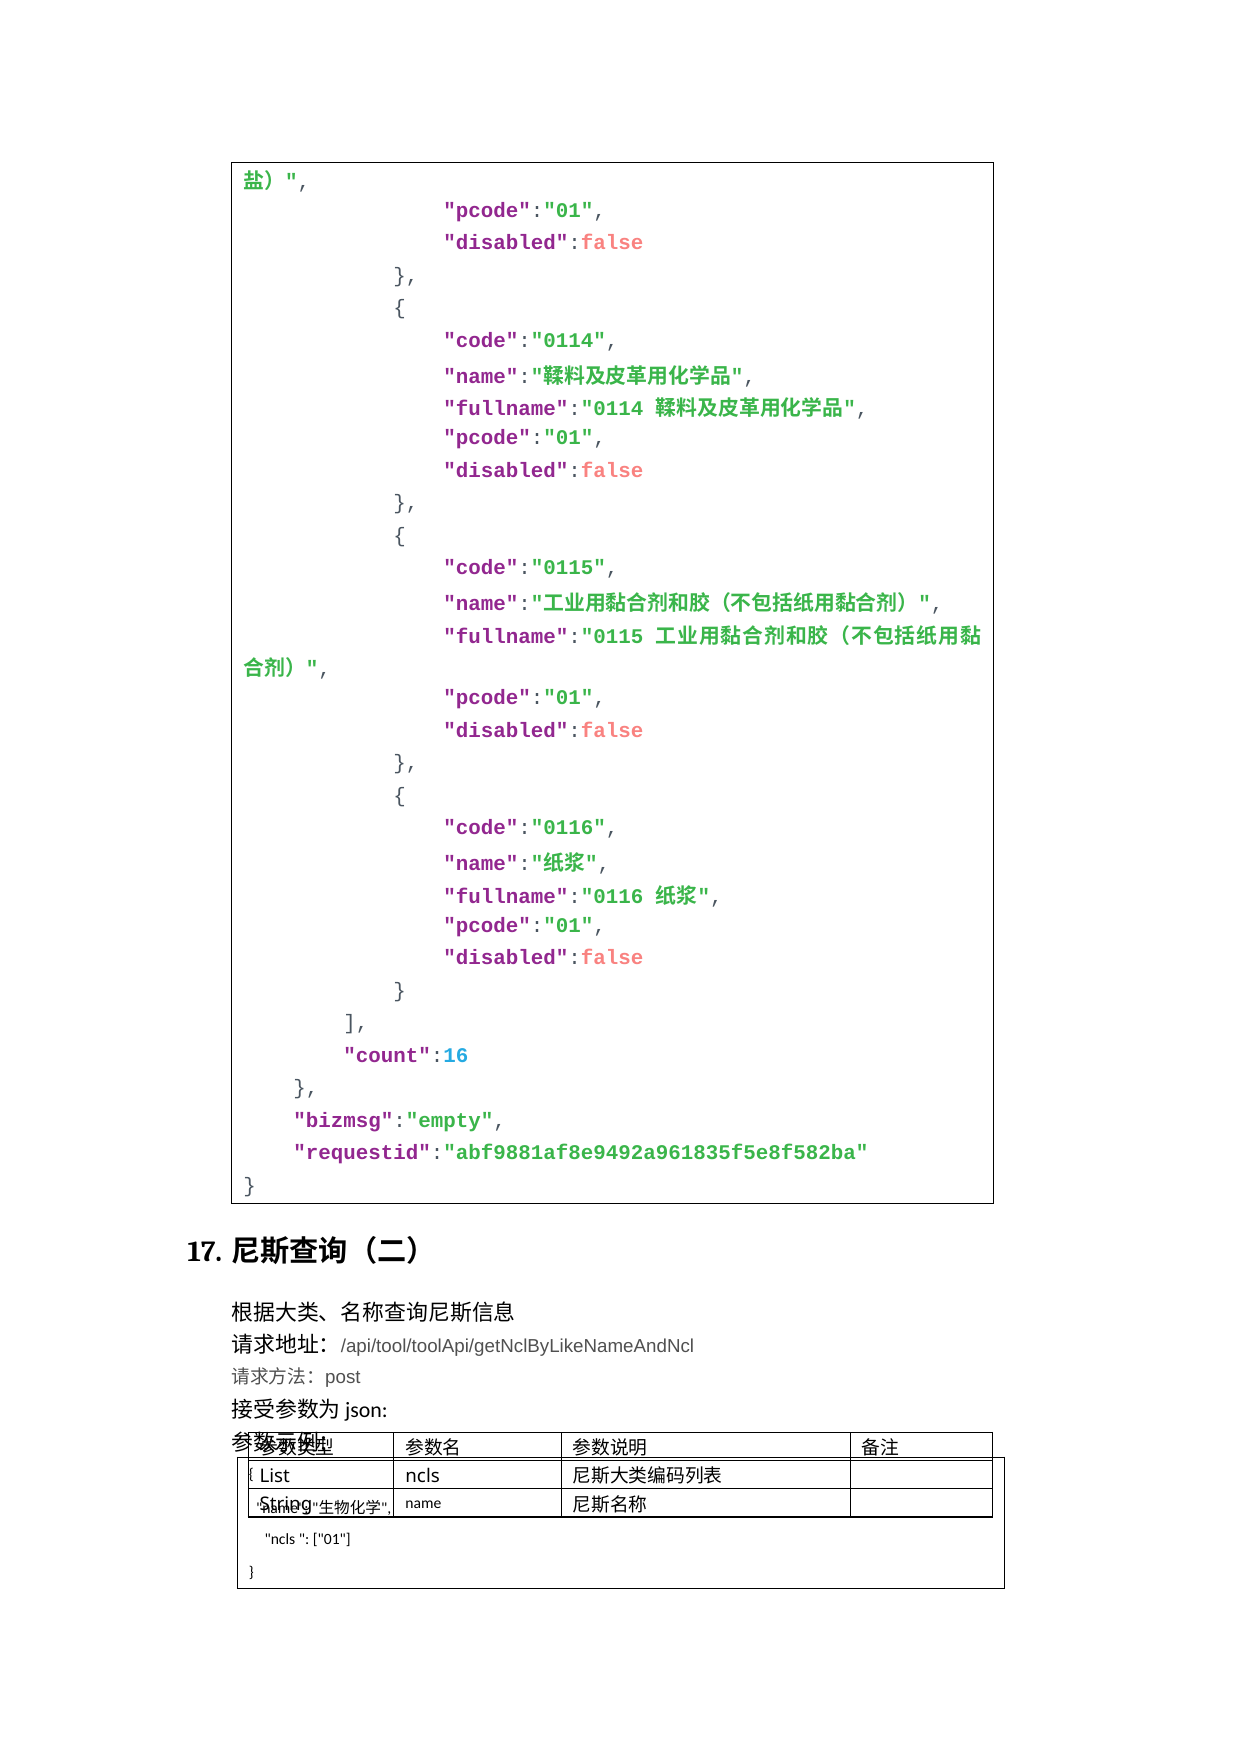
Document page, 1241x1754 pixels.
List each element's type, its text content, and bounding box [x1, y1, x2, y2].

table_header 备注 [851, 1433, 992, 1460]
table_cell 尼斯大类编码列表 [562, 1461, 850, 1488]
table_header 参数类型 [249, 1433, 393, 1460]
table_cell String [249, 1489, 393, 1516]
table_header { "name": "生物化学", "ncls ": ["01"] } [238, 1458, 1004, 1588]
text 接受参数为json: [231, 1392, 1053, 1424]
table_cell List [249, 1461, 393, 1488]
text 参数示例： [187, 1424, 1053, 1457]
text 请求地址：/api/tool/toolApi/getNclByLikeNameAndNcl [231, 1327, 1053, 1359]
table_cell [851, 1489, 992, 1516]
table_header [232, 163, 993, 1203]
table_cell ncls [394, 1461, 561, 1488]
text 请求方法：post [231, 1359, 1053, 1392]
table_header 参数说明 [562, 1433, 850, 1460]
table_header 参数名 [394, 1433, 561, 1460]
subtitle 尼斯查询（二） [187, 1217, 1053, 1282]
table_cell name [394, 1489, 561, 1516]
text 根据大类、名称查询尼斯信息 [231, 1294, 1053, 1327]
table_cell [851, 1461, 992, 1488]
table_cell 尼斯名称 [562, 1489, 850, 1516]
